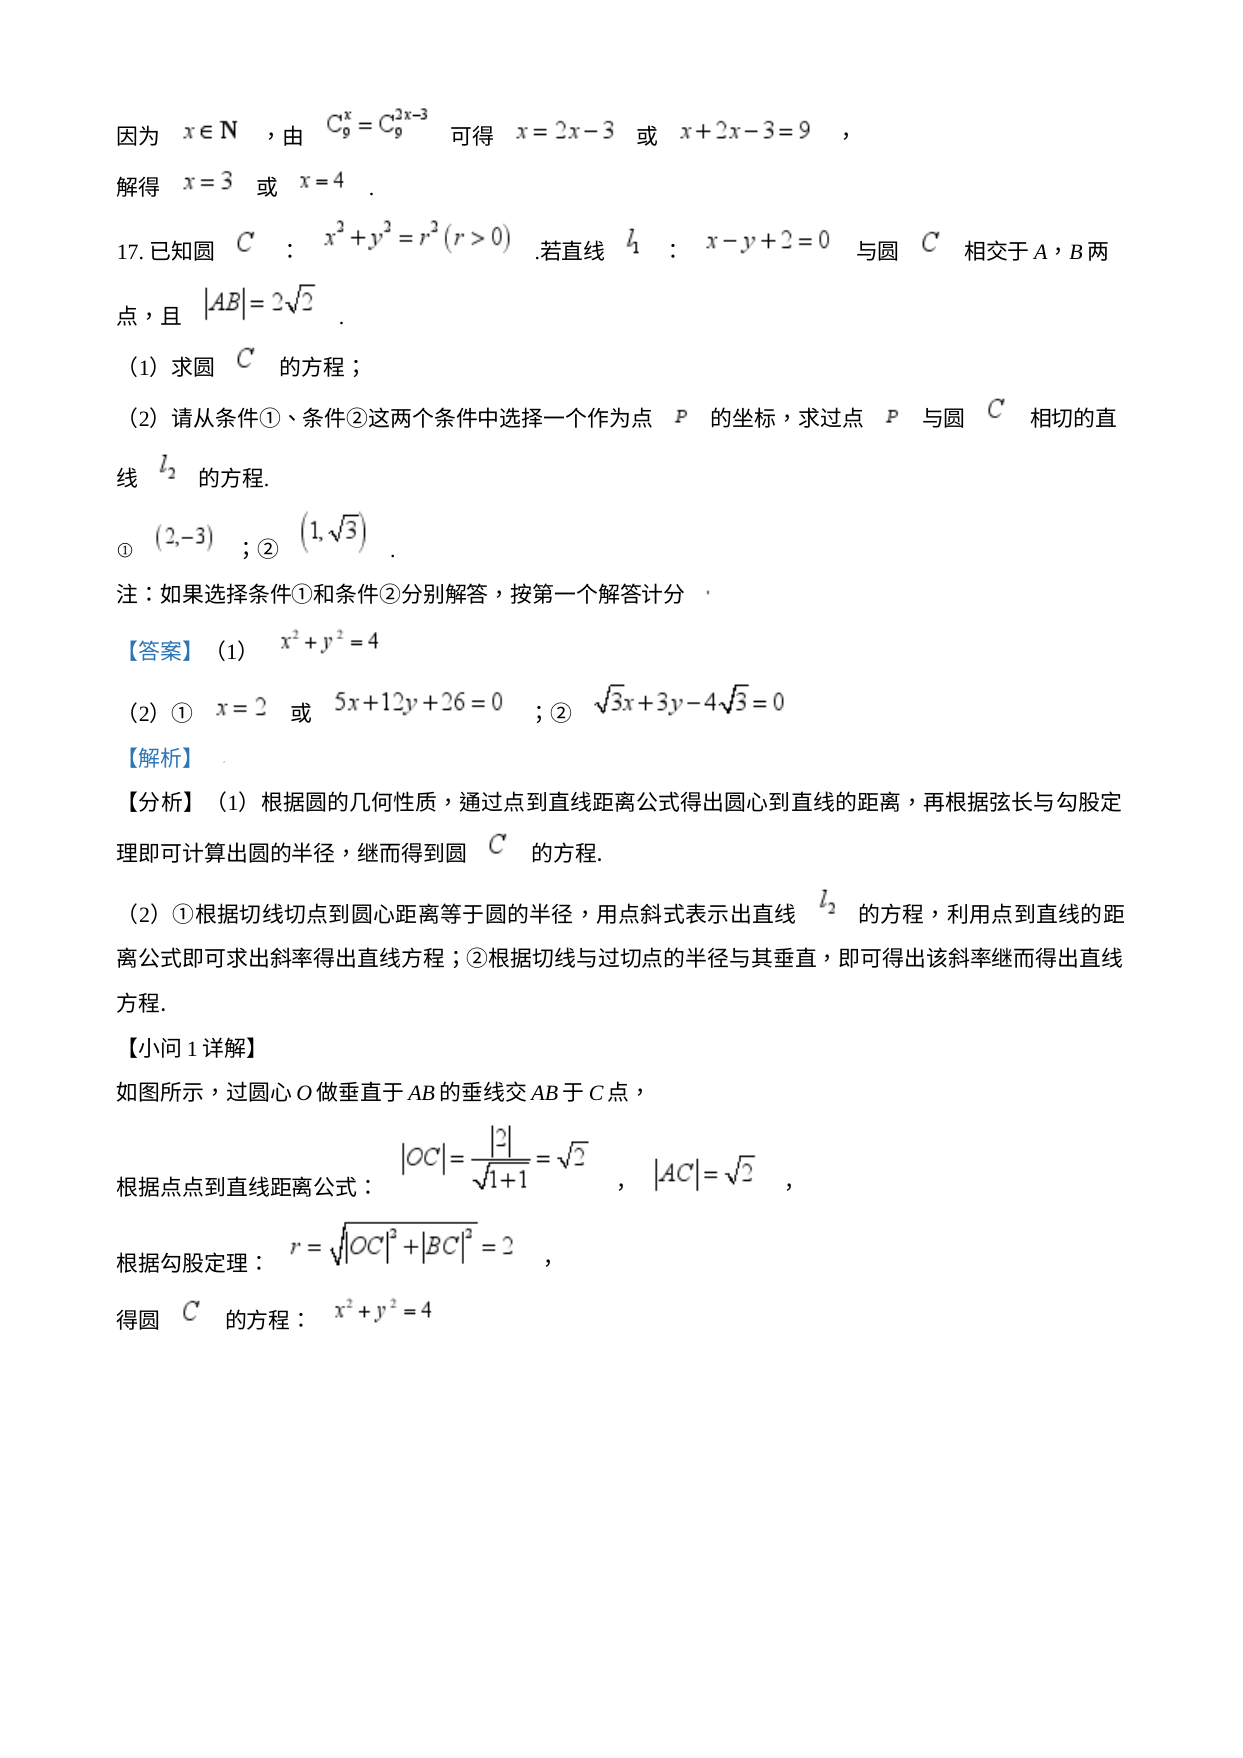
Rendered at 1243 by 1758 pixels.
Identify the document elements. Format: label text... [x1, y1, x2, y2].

picture [323, 104, 432, 145]
text 注：如果选择条件①和条件②分别解答，按第一个解答计分 [117, 579, 1126, 609]
picture [702, 224, 837, 260]
picture [179, 166, 238, 196]
picture [676, 115, 816, 145]
picture [331, 687, 510, 722]
picture [201, 280, 320, 325]
picture [277, 623, 383, 660]
picture [882, 404, 903, 426]
picture [320, 217, 516, 260]
picture [152, 520, 217, 558]
text 【小问1详解】 [117, 1033, 1126, 1062]
text 解得或. [117, 166, 1126, 202]
picture [651, 1151, 760, 1196]
text 【答案】（1） [117, 623, 1126, 666]
picture [398, 1122, 592, 1196]
picture [212, 691, 272, 722]
text 根据勾股定理：， [117, 1217, 1126, 1278]
text （1）求圆的方程； [117, 345, 1126, 381]
picture [704, 586, 711, 603]
picture [590, 680, 789, 722]
picture [288, 1216, 519, 1272]
picture [485, 832, 513, 862]
picture [512, 115, 618, 145]
picture [984, 396, 1011, 426]
picture [671, 404, 692, 426]
text 【解析】 [117, 743, 1126, 772]
picture [297, 507, 372, 558]
text 【分析】（1）根据圆的几何性质，通过点到直线距离公式得出圆心到直线的距离，再根据弦长与勾股定理即可计算出圆的半径，继而得到圆的方程. [117, 787, 1126, 868]
text 根据点点到直线距离公式：，， [117, 1122, 1126, 1202]
picture [918, 229, 945, 260]
picture [817, 882, 839, 922]
picture [624, 221, 643, 260]
picture [157, 447, 180, 487]
text （2）请从条件①、条件②这两个条件中选择一个作为点的坐标，求过点与圆相切的直线的方程. [117, 396, 1126, 493]
text 17. 已知圆：.若直线：与圆相交于A，B两点，且. [117, 217, 1126, 331]
picture [179, 115, 242, 145]
picture [233, 345, 261, 376]
text 如图所示，过圆心O做垂直于AB的垂线交AB于C点， [117, 1077, 1126, 1107]
text ①；②. [117, 508, 1126, 564]
picture [179, 1298, 206, 1329]
picture [331, 1292, 436, 1329]
text （2）①根据切线切点到圆心距离等于圆的半径，用点斜式表示出直线的方程，利用点到直线的距离公式即可求出斜率得出直线方程；②根据切线与过切点的半径与其垂直，即可得出该斜率继而得出直线方程. [117, 883, 1126, 1018]
picture [296, 167, 350, 196]
picture [233, 229, 261, 260]
text 得圆的方程： [117, 1293, 1126, 1335]
